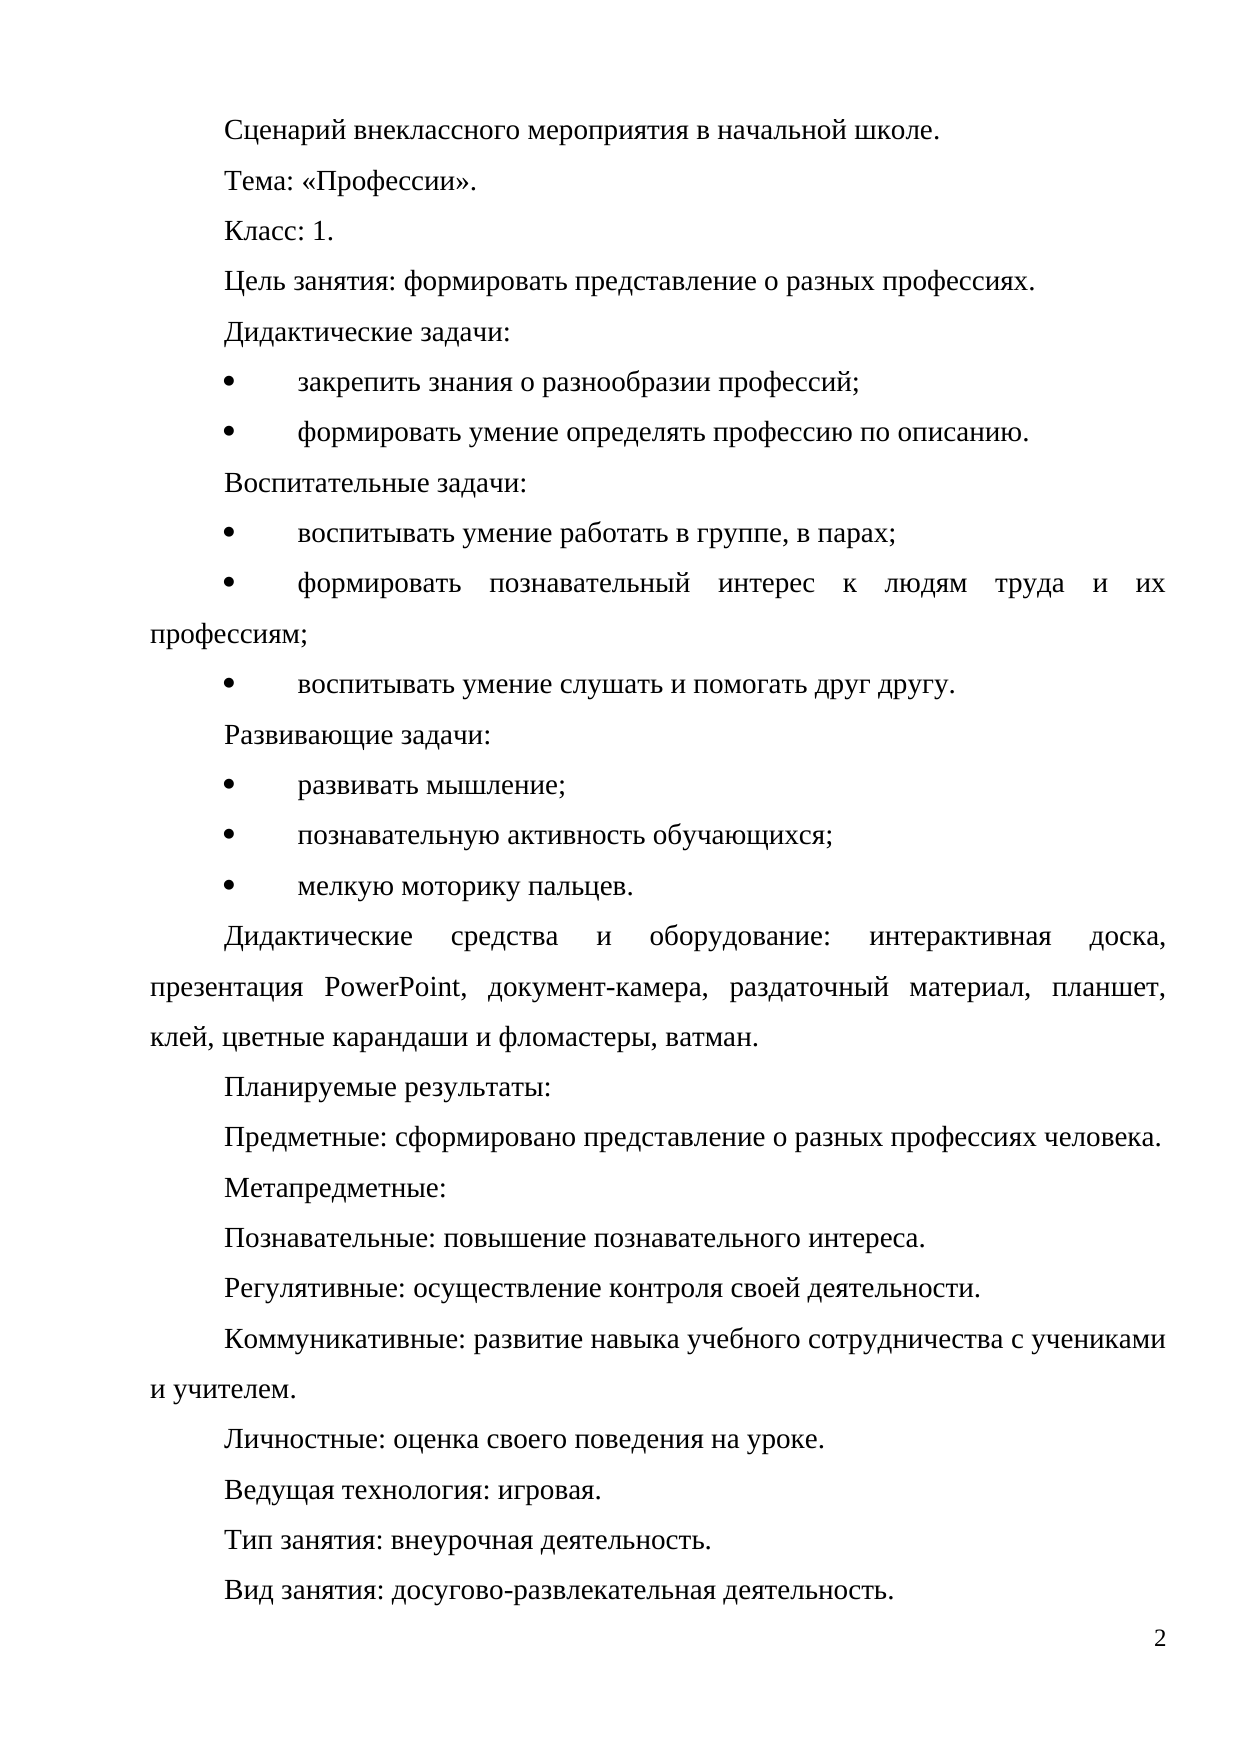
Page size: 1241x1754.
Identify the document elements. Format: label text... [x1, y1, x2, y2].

list формировать умение определять профессию по описанию. [150, 414, 1166, 448]
list мелкую моторику пальцев. [150, 868, 1166, 902]
list развивать мышление; [150, 767, 1166, 801]
text Цель занятия: формировать представление о разных профессиях. [150, 263, 1166, 297]
text Сценарий внеклассного мероприятия в начальной школе. [150, 112, 1166, 146]
text Познавательные: повышение познавательного интереса. [150, 1220, 1166, 1254]
text Планируемые результаты: [150, 1069, 1166, 1103]
text Дидактические средства и оборудование: интерактивная доска, презентация PowerPoint, документ-камера, раздаточный материал, планшет, клей, цветные карандаши и фломастеры, ватман. [150, 918, 1166, 1052]
text Личностные: оценка своего поведения на уроке. [150, 1421, 1166, 1455]
text Тема: «Профессии». [150, 163, 1166, 196]
text Тип занятия: внеурочная деятельность. [150, 1522, 1166, 1556]
list закрепить знания о разнообразии профессий; [150, 364, 1166, 398]
text Воспитательные задачи: [150, 465, 1166, 498]
list познавательную активность обучающихся; [150, 817, 1166, 851]
text Ведущая технология: игровая. [150, 1472, 1166, 1505]
text Развивающие задачи: [150, 717, 1166, 750]
list воспитывать умение слушать и помогать друг другу. [150, 666, 1166, 700]
text Вид занятия: досугово-развлекательная деятельность. [150, 1572, 1166, 1606]
text Метапредметные: [150, 1170, 1166, 1203]
list воспитывать умение работать в группе, в парах; [150, 515, 1166, 549]
text Регулятивные: осуществление контроля своей деятельности. [150, 1271, 1166, 1304]
text Класс: 1. [150, 213, 1166, 247]
text Предметные: сформировано представление о разных профессиях человека. [150, 1119, 1166, 1153]
list формировать познавательный интерес к людям труда и их профессиям; [150, 566, 1166, 649]
text Дидактические задачи: [150, 314, 1166, 347]
text Коммуникативные: развитие навыка учебного сотрудничества с учениками и учителем. [150, 1321, 1166, 1405]
